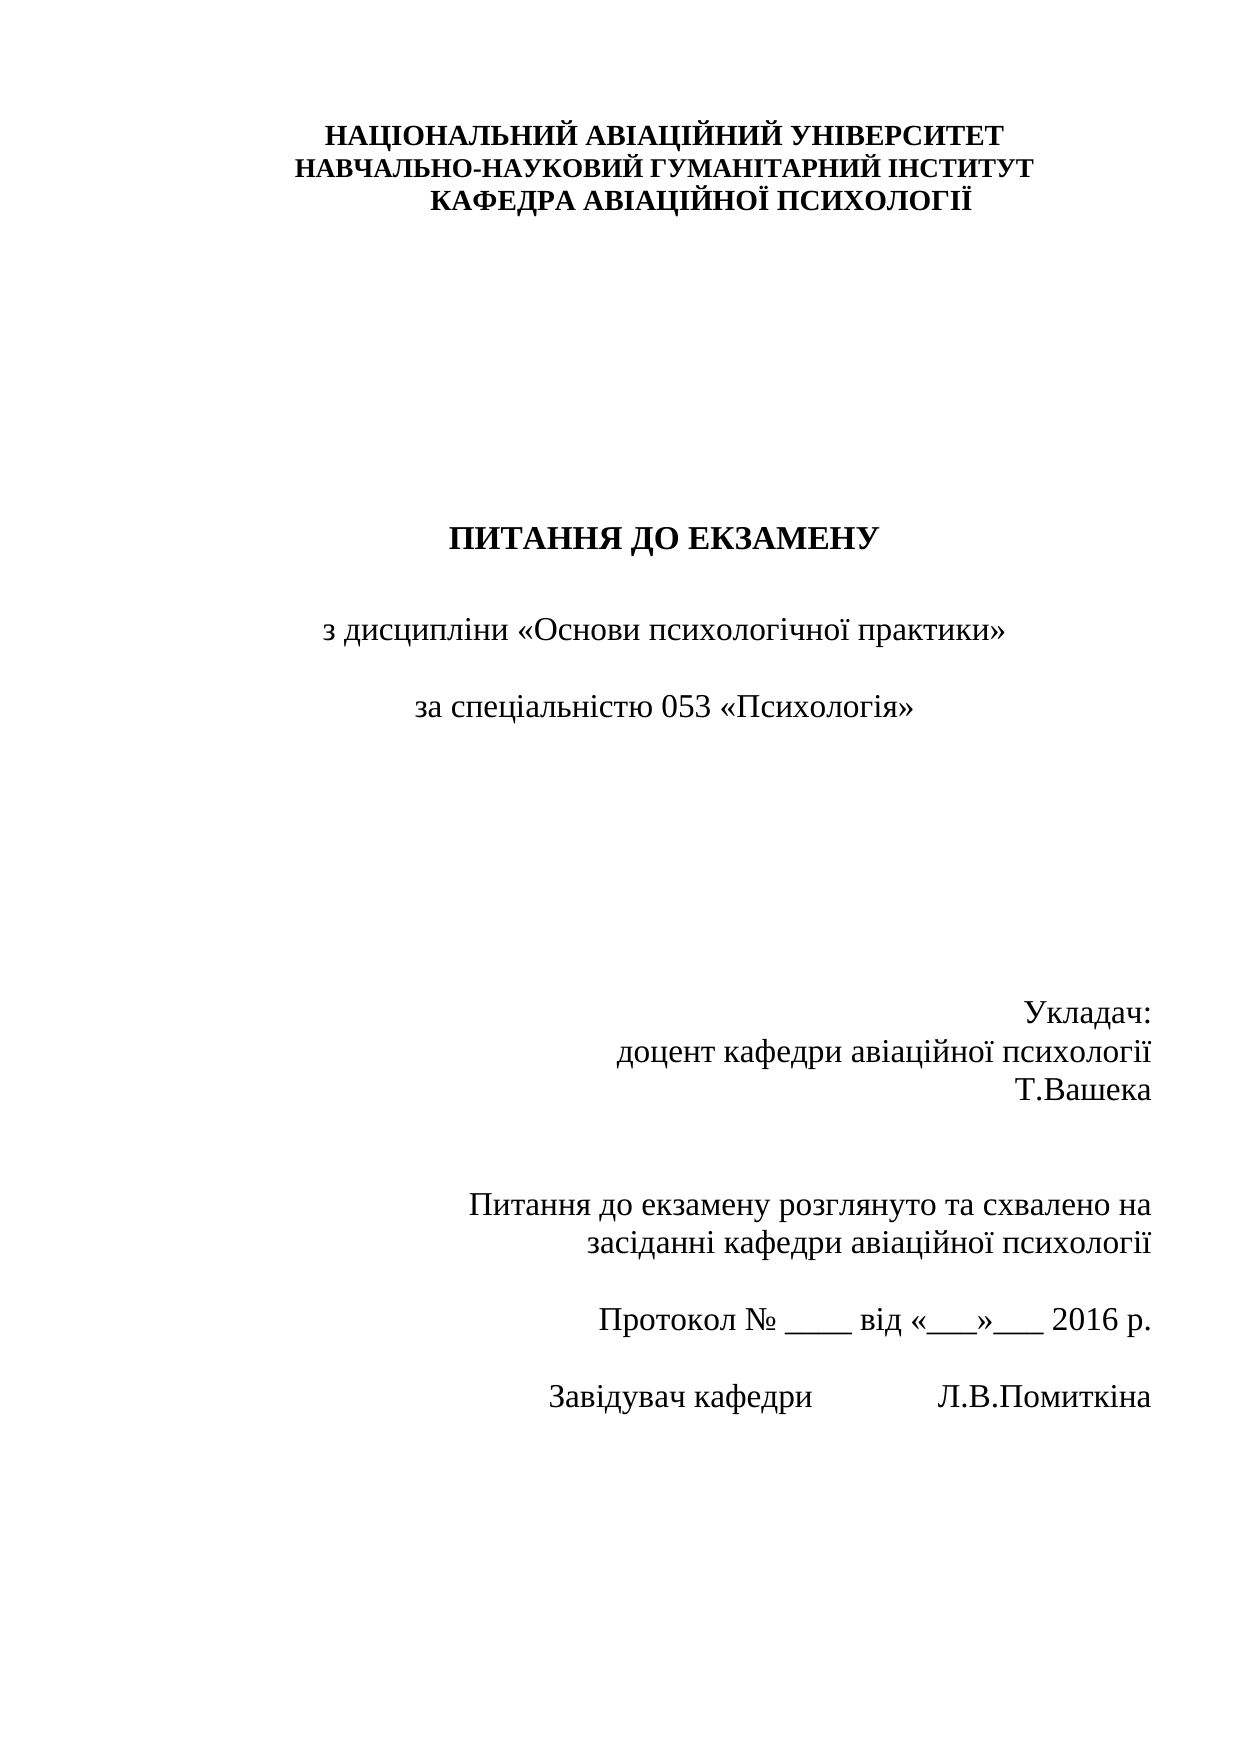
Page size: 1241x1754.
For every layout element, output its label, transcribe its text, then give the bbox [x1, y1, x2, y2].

text Завідувач кафедри Л.В.Помиткіна [177, 1376, 1152, 1414]
text Національний авіаційний університет [177, 118, 1152, 152]
text Навчально-науковий Гуманітарний інститут [177, 152, 1152, 183]
text Т.Вашека [177, 1069, 1152, 1108]
text ПИТАННЯ ДО ЕКЗАМЕНУ [177, 518, 1152, 557]
text засіданні кафедри авіаційної психології [177, 1223, 1152, 1261]
text за спеціальністю 053 «Психологія» [177, 686, 1152, 724]
text з дисципліни «Основи психологічної практики» [177, 609, 1152, 648]
text Питання до екзамену розглянуто та схвалено на [177, 1184, 1152, 1223]
text доцент кафедри авіаційної психології [177, 1031, 1152, 1069]
text Укладач: [177, 993, 1152, 1031]
text Протокол № ____ від «___»___ 2016 р. [177, 1299, 1152, 1338]
text Кафедра авіаційної психології [177, 183, 1152, 216]
